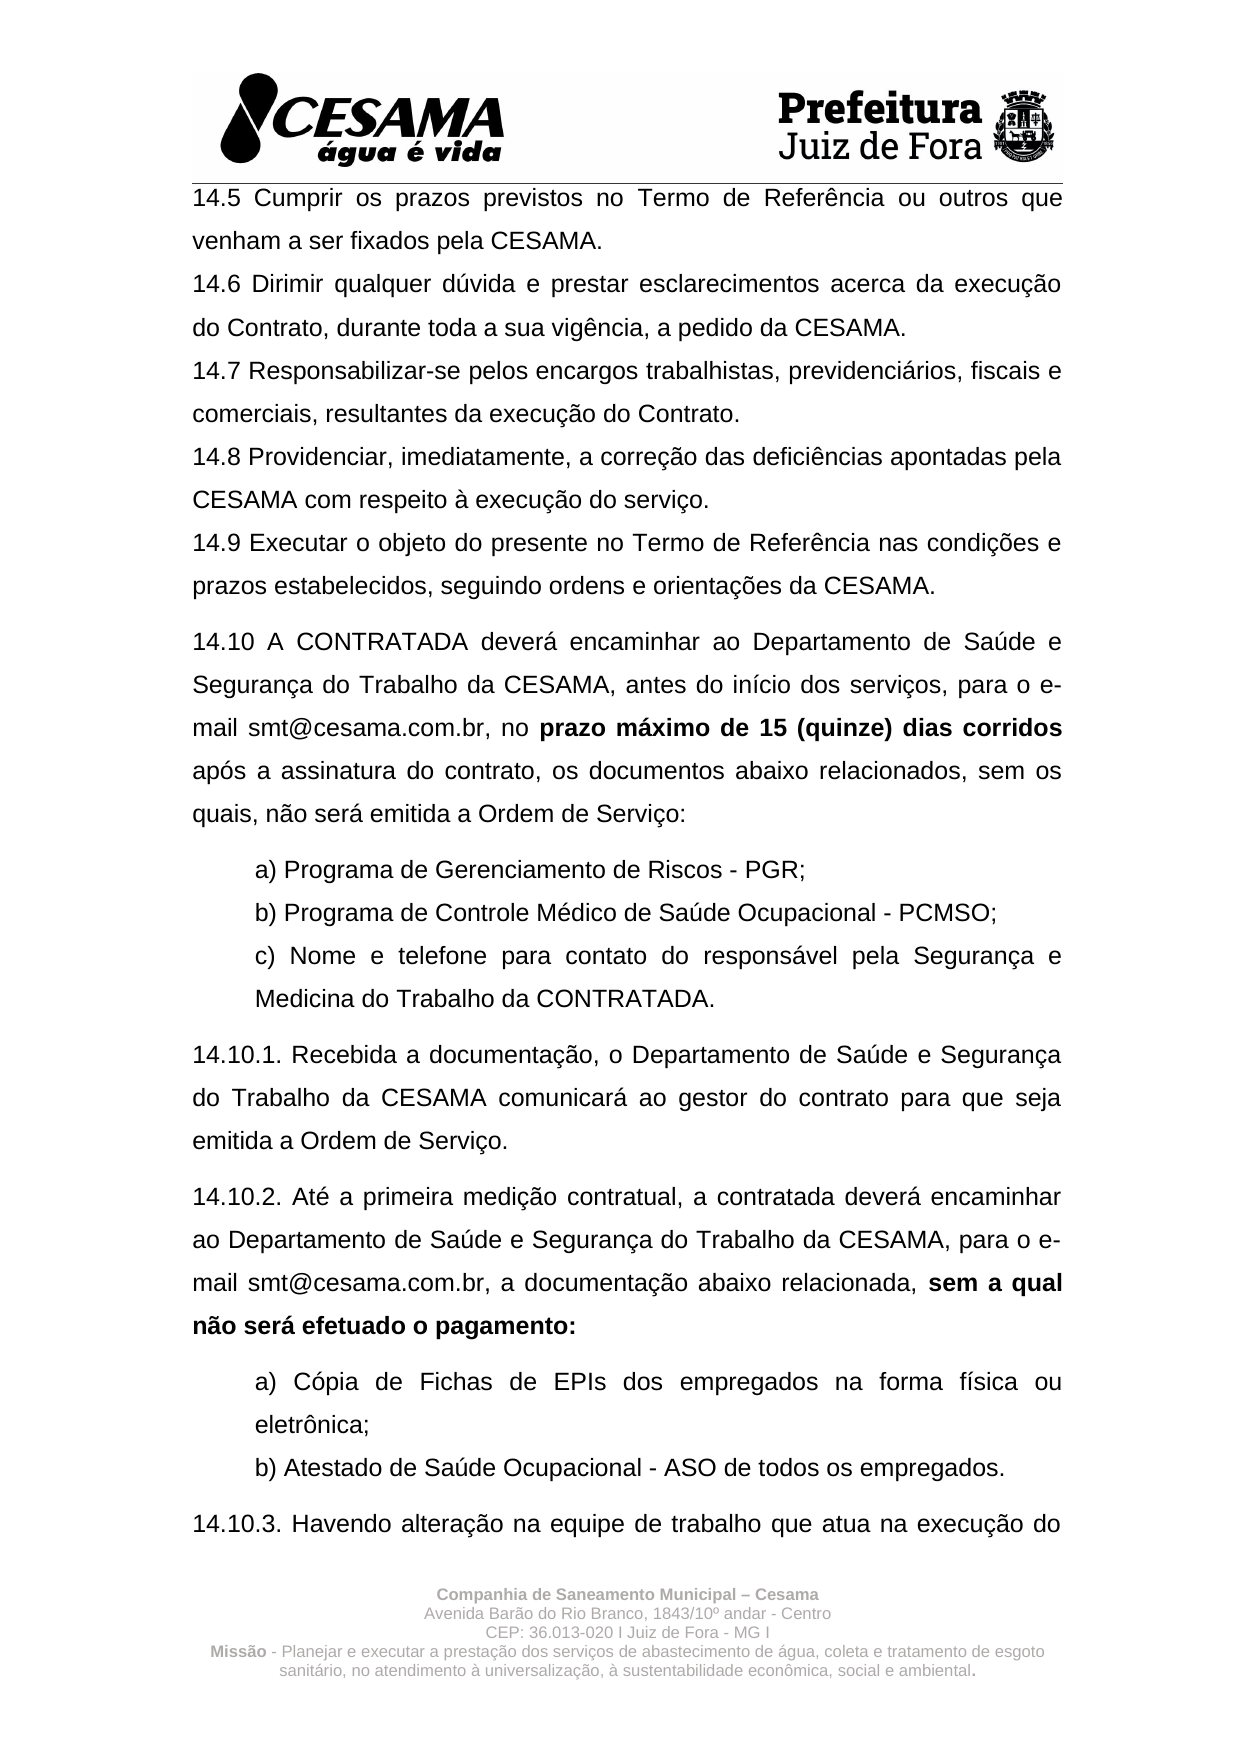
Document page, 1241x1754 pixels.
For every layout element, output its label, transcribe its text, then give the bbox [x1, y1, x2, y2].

text 14.5 Cumprir os prazos previstos no Termo de Referência ou outros que venham a ser fixados pela CESAMA. [192, 184, 1063, 255]
text 14.10.2. Até a primeira medição contratual, a contratada deverá encaminhar ao Departamento de Saúde e Segurança do Trabalho da CESAMA, para o e-mail smt@cesama.com.br, a documentação abaixo relacionada, sem a qual não será efetuado o pagamento: [192, 1182, 1063, 1340]
text 14.6 Dirimir qualquer dúvida e prestar esclarecimentos acerca da execução do Contrato, durante toda a sua vigência, a pedido da CESAMA. [192, 269, 1063, 341]
list a) Programa de Gerenciamento de Riscos - PGR; [254, 855, 1063, 884]
text 14.9 Executar o objeto do presente no Termo de Referência nas condições e prazos estabelecidos, seguindo ordens e orientações da CESAMA. [192, 528, 1063, 600]
list b) Programa de Controle Médico de Saúde Ocupacional - PCMSO; [254, 898, 1063, 927]
text 14.8 Providenciar, imediatamente, a correção das deficiências apontadas pela CESAMA com respeito à execução do serviço. [192, 442, 1063, 514]
list c) Nome e telefone para contato do responsável pela Segurança e Medicina do Trabalho da CONTRATADA. [254, 941, 1063, 1013]
text 14.10 A CONTRATADA deverá encaminhar ao Departamento de Saúde e Segurança do Trabalho da CESAMA, antes do início dos serviços, para o e-mail smt@cesama.com.br, no prazo máximo de 15 (quinze) dias corridos após a assinatura do contrato, os documentos abaixo relacionados, sem os quais, não será emitida a Ordem de Serviço: [192, 627, 1063, 828]
picture [192, 73, 1063, 184]
list a) Cópia de Fichas de EPIs dos empregados na forma física ou eletrônica; [254, 1367, 1063, 1439]
list b) Atestado de Saúde Ocupacional - ASO de todos os empregados. [254, 1453, 1063, 1482]
text 14.10.1. Recebida a documentação, o Departamento de Saúde e Segurança do Trabalho da CESAMA comunicará ao gestor do contrato para que seja emitida a Ordem de Serviço. [192, 1040, 1063, 1155]
text 14.7 Responsabilizar-se pelos encargos trabalhistas, previdenciários, fiscais e comerciais, resultantes da execução do Contrato. [192, 356, 1063, 427]
